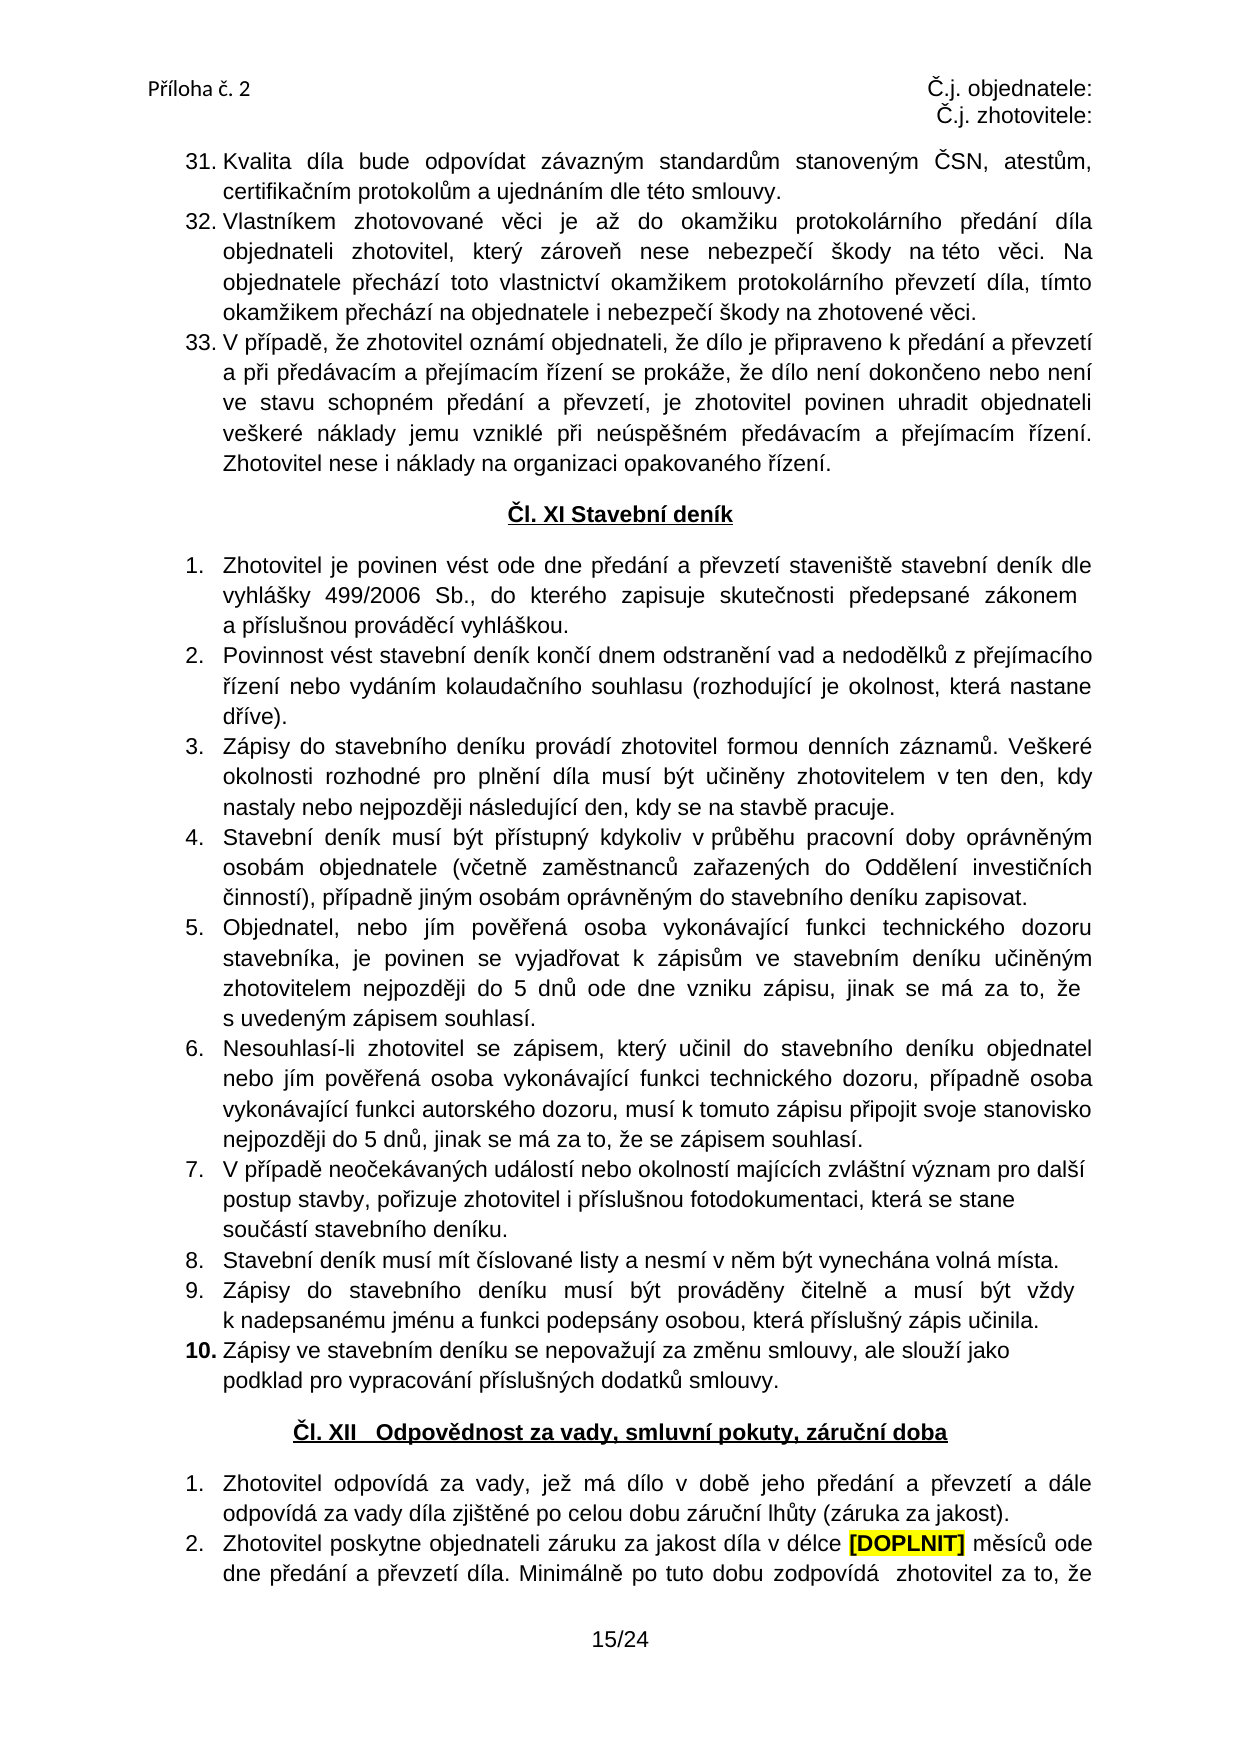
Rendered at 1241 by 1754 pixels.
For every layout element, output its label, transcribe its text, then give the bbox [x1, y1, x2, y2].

list Zhotovitel odpovídá za vady, jež má dílo v době jeho předání a převzetí a dále odpovídá za vady díla zjištěné po celou dobu záruční lhůty (záruka za jakost). [185, 1469, 1093, 1526]
list Zhotovitel je povinen vést ode dne předání a převzetí staveniště stavební deník dle vyhlášky 499/2006 Sb., do kterého zapisuje skutečnosti předepsané zákonem a příslušnou prováděcí vyhláškou. [185, 552, 1093, 638]
list Stavební deník musí mít číslované listy a nesmí v něm být vynechána volná místa. [185, 1247, 1093, 1273]
list Nesouhlasí-li zhotovitel se zápisem, který učinil do stavebního deníku objednatel nebo jím pověřená osoba vykonávající funkci technického dozoru, případně osoba vykonávající funkci autorského dozoru, musí k tomuto zápisu připojit svoje stanovisko nejpozději do 5 dnů, jinak se má za to, že se zápisem souhlasí. [185, 1035, 1093, 1152]
list Zápisy ve stavebním deníku se nepovažují za změnu smlouvy, ale slouží jako podklad pro vypracování příslušných dodatků smlouvy. [185, 1337, 1093, 1394]
list V případě neočekávaných událostí nebo okolností majících zvláštní význam pro další postup stavby, pořizuje zhotovitel i příslušnou fotodokumentaci, která se stane součástí stavebního deníku. [185, 1156, 1093, 1243]
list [185, 1530, 1093, 1586]
list V případě, že zhotovitel oznámí objednateli, že dílo je připraveno k předání a převzetí a při předávacím a přejímacím řízení se prokáže, že dílo není dokončeno nebo není ve stavu schopném předání a převzetí, je zhotovitel povinen uhradit objednateli veškeré náklady jemu vzniklé při neúspěšném předávacím a přejímacím řízení. Zhotovitel nese i náklady na organizaci opakovaného řízení. [185, 329, 1093, 476]
list Objednatel, nebo jím pověřená osoba vykonávající funkci technického dozoru stavebníka, je povinen se vyjadřovat k zápisům ve stavebním deníku učiněným zhotovitelem nejpozději do 5 dnů ode dne vzniku zápisu, jinak se má za to, že s uvedeným zápisem souhlasí. [185, 914, 1093, 1031]
list Zápisy do stavebního deníku musí být prováděny čitelně a musí být vždy k nadepsanému jménu a funkci podepsány osobou, která příslušný zápis učinila. [185, 1277, 1093, 1333]
text Čl. XII Odpovědnost za vady, smluvní pokuty, záruční doba [148, 1418, 1093, 1445]
list Zápisy do stavebního deníku provádí zhotovitel formou denních záznamů. Veškeré okolnosti rozhodné pro plnění díla musí být učiněny zhotovitelem v ten den, kdy nastaly nebo nejpozději následující den, kdy se na stavbě pracuje. [185, 733, 1093, 820]
list Povinnost vést stavební deník končí dnem odstranění vad a nedodělků z přejímacího řízení nebo vydáním kolaudačního souhlasu (rozhodující je okolnost, která nastane dříve). [185, 642, 1093, 729]
list Kvalita díla bude odpovídat závazným standardům stanoveným ČSN, atestům, certifikačním protokolům a ujednáním dle této smlouvy. [185, 148, 1093, 204]
text Čl. XI Stavební deník [148, 501, 1093, 527]
list Stavební deník musí být přístupný kdykoliv v průběhu pracovní doby oprávněným osobám objednatele (včetně zaměstnanců zařazených do Oddělení investičních činností), případně jiným osobám oprávněným do stavebního deníku zapisovat. [185, 824, 1093, 910]
list Vlastníkem zhotovované věci je až do okamžiku protokolárního předání díla objednateli zhotovitel, který zároveň nese nebezpečí škody na této věci. Na objednatele přechází toto vlastnictví okamžikem protokolárního převzetí díla, tímto okamžikem přechází na objednatele i nebezpečí škody na zhotovené věci. [185, 208, 1093, 325]
